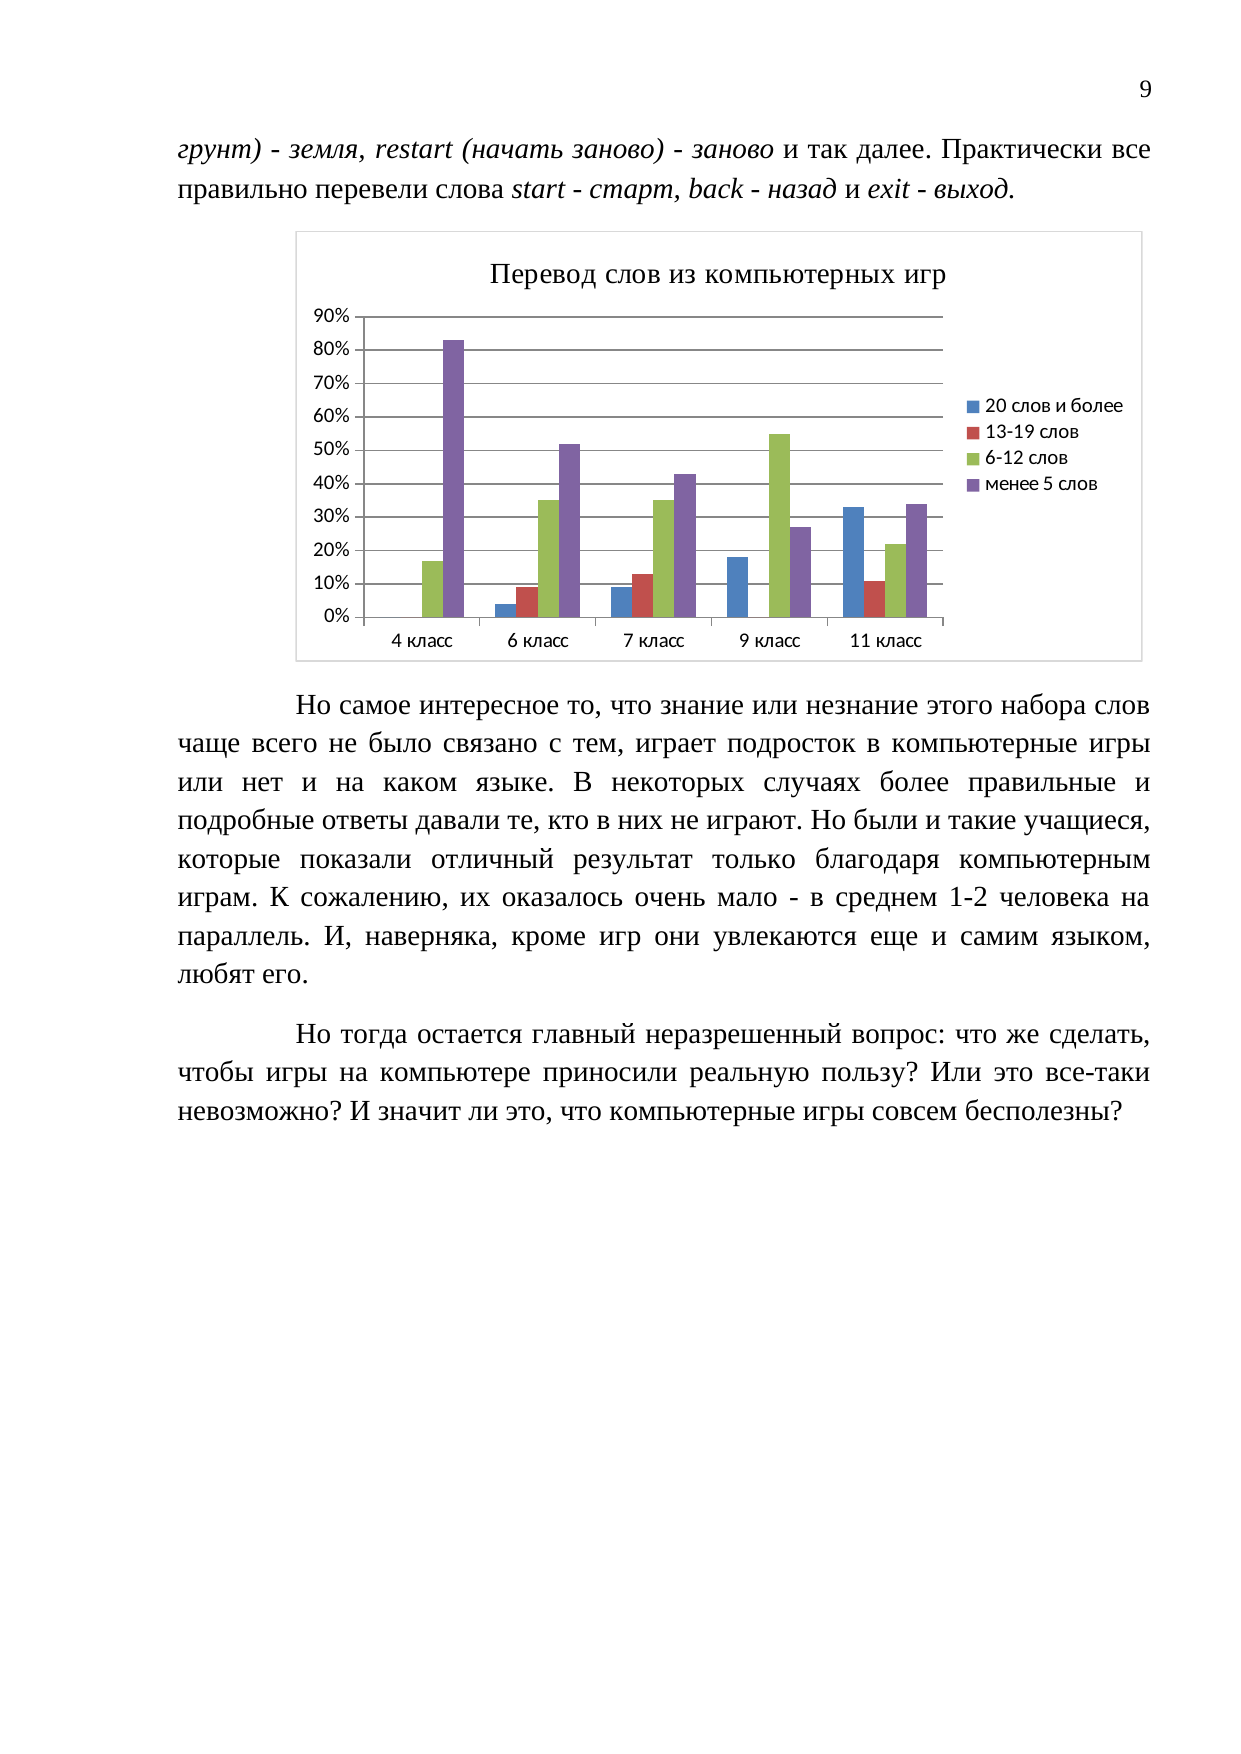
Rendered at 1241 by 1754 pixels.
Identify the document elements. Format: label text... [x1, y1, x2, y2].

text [177, 131, 1152, 205]
text Но самое интересное то, что знание или незнание этого набора слов чаще всего не было связано с тем, играет подросток в компьютерные игры или нет и на каком языке. В некоторых случаях более правильные и подробные ответы давали те, кто в них не играют. Но были и такие учащиеся, которые показали отличный результат только благодаря компьютерным играм. К сожалению, их оказалось очень мало - в среднем 1-2 человека на параллель. И, наверняка, кроме игр они увлекаются еще и самим языком, любят его. [177, 687, 1152, 990]
text Но тогда остается главный неразрешенный вопрос: что же сделать, чтобы игры на компьютере приносили реальную пользу? Или это все-таки невозможно? И значит ли это, что компьютерные игры совсем бесполезны? [177, 1016, 1152, 1127]
